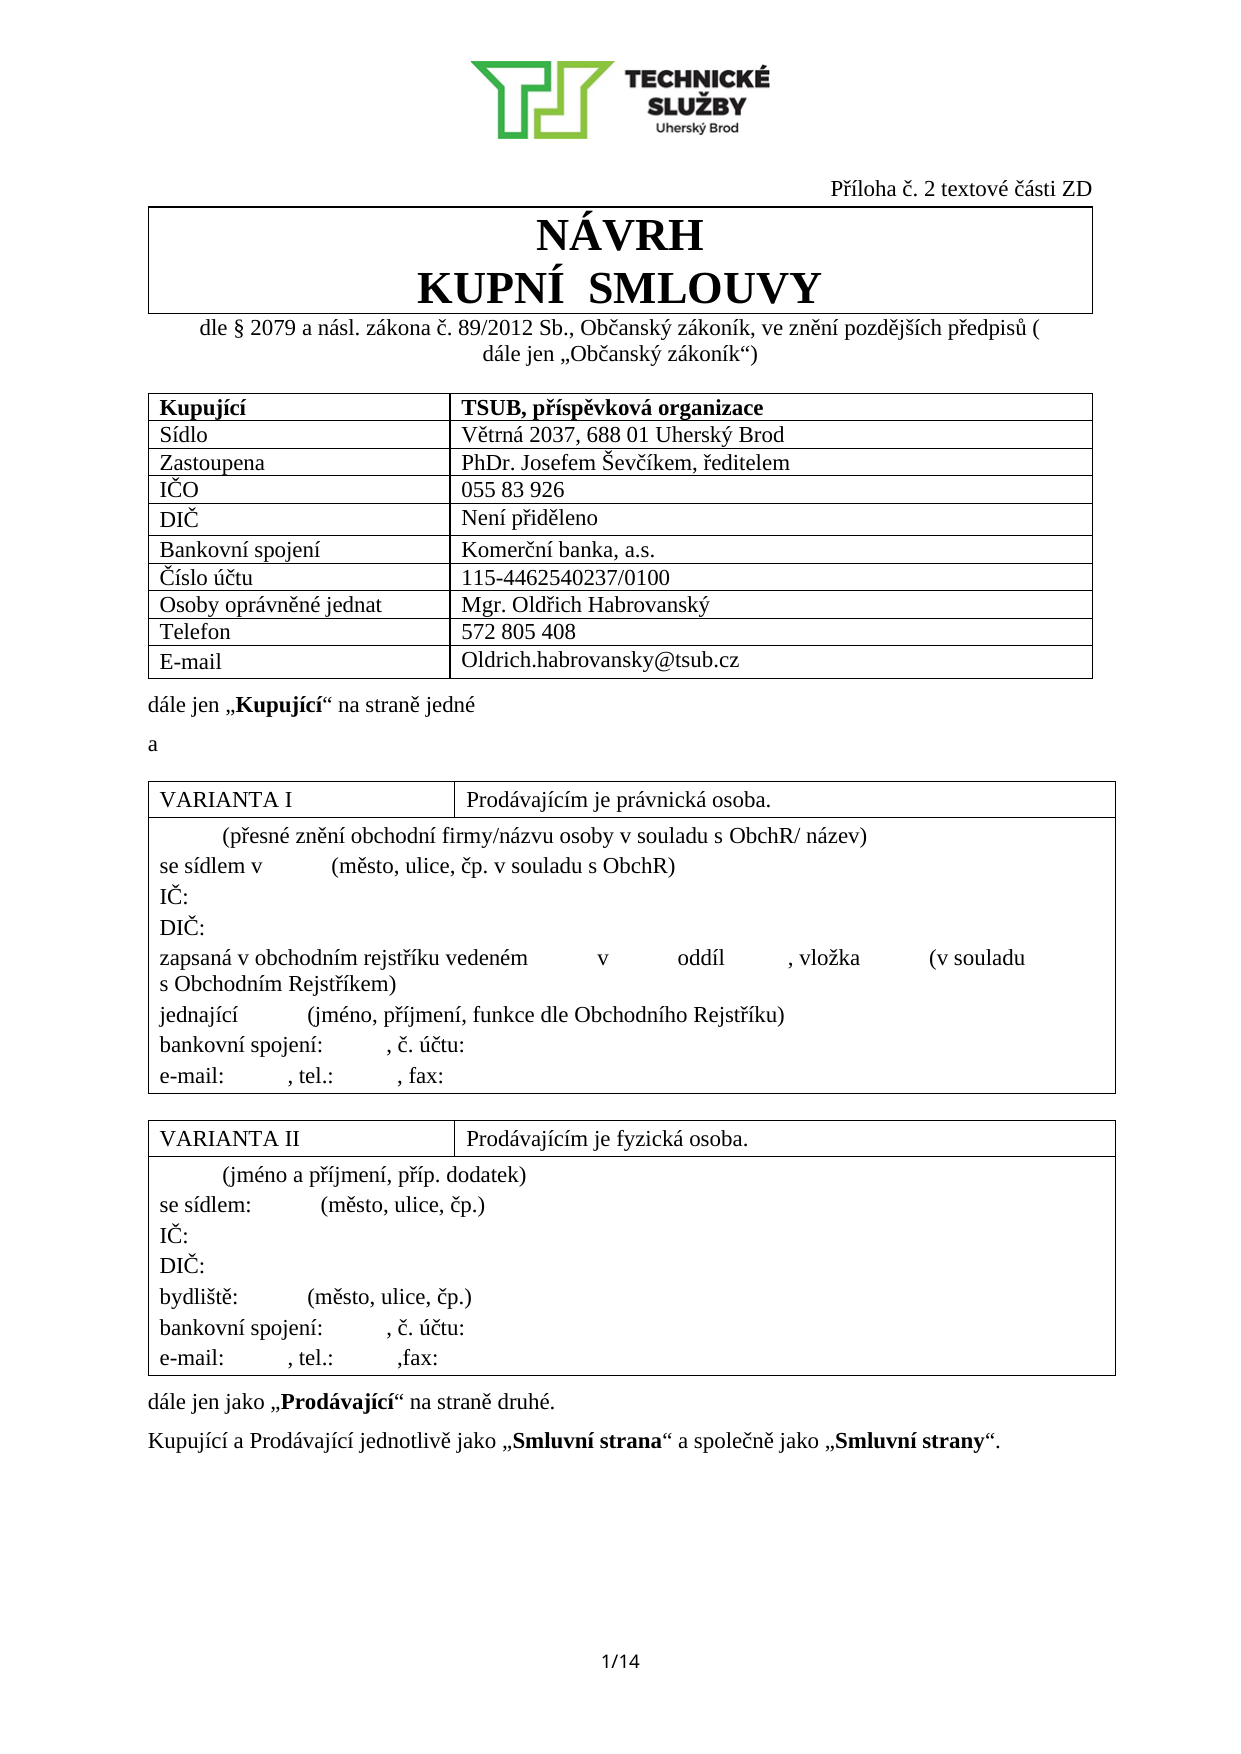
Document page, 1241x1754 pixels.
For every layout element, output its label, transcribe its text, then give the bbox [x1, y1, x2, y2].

table_header NÁVRH KUPNÍ SMLOUVY [149, 208, 1092, 313]
picture [470, 61, 770, 139]
table_cell 115-4462540237/0100 [451, 564, 1092, 590]
table_cell Osoby oprávněné jednat [149, 591, 449, 617]
table_cell Telefon [149, 619, 449, 645]
table_cell IČO [149, 476, 449, 503]
text dle § 2079 a násl. zákona č. 89/2012 Sb., Občanský zákoník, ve znění pozdějších předpisů ( dále jen „Občanský zákoník“) [148, 314, 1093, 367]
table_cell Větrná 2037, 688 01 Uherský Brod [451, 421, 1092, 448]
text dále jen jako „Prodávající“ na straně druhé. [148, 1388, 1093, 1414]
table_header Prodávajícím je právnická osoba. [455, 782, 1115, 817]
text dále jen „Kupující“ na straně jedné [148, 691, 1093, 717]
table_cell Zastoupena [149, 449, 449, 475]
table_cell 055 83 926 [451, 476, 1092, 503]
table_cell Oldrich.habrovansky@tsub.cz [451, 646, 1092, 677]
table_header TSUB, příspěvková organizace [451, 394, 1092, 420]
table_header Prodávajícím je fyzická osoba. [455, 1121, 1115, 1156]
table_header VARIANTA II [149, 1121, 454, 1156]
table_cell E-mail [149, 646, 449, 677]
table_header Kupující [149, 394, 449, 420]
table_cell PhDr. Josefem Ševčíkem, ředitelem [451, 449, 1092, 475]
table_cell Bankovní spojení [149, 536, 449, 563]
table_header VARIANTA I [149, 782, 454, 817]
table_cell Není přiděleno [451, 504, 1092, 535]
table_cell Sídlo [149, 421, 449, 448]
table_cell Komerční banka, a.s. [451, 536, 1092, 563]
table_cell Číslo účtu [149, 564, 449, 590]
table_cell 572 805 408 [451, 619, 1092, 645]
text Kupující a Prodávající jednotlivě jako „Smluvní strana“ a společně jako „Smluvní strany“. [148, 1427, 1093, 1453]
table_cell (přesné znění obchodní firmy/názvu osoby v souladu s ObchR/ název) se sídlem v (město, ulice, čp. v souladu s ObchR) IČ: DIČ: zapsaná v obchodním rejstříku vedeném v oddíl , vložka (v souladu s Obchodním Rejstříkem) jednající (jméno, příjmení, funkce dle Obchodního Rejstříku) bankovní spojení: , č. účtu: e-mail: , tel.: , fax: [149, 818, 1115, 1093]
table_cell (jméno a příjmení, příp. dodatek) se sídlem: (město, ulice, čp.) IČ: DIČ: bydliště: (město, ulice, čp.) bankovní spojení: , č. účtu: e-mail: , tel.: ,fax: [149, 1157, 1115, 1374]
table_cell Mgr. Oldřich Habrovanský [451, 591, 1092, 617]
table_cell DIČ [149, 504, 449, 535]
text a [148, 730, 1093, 756]
